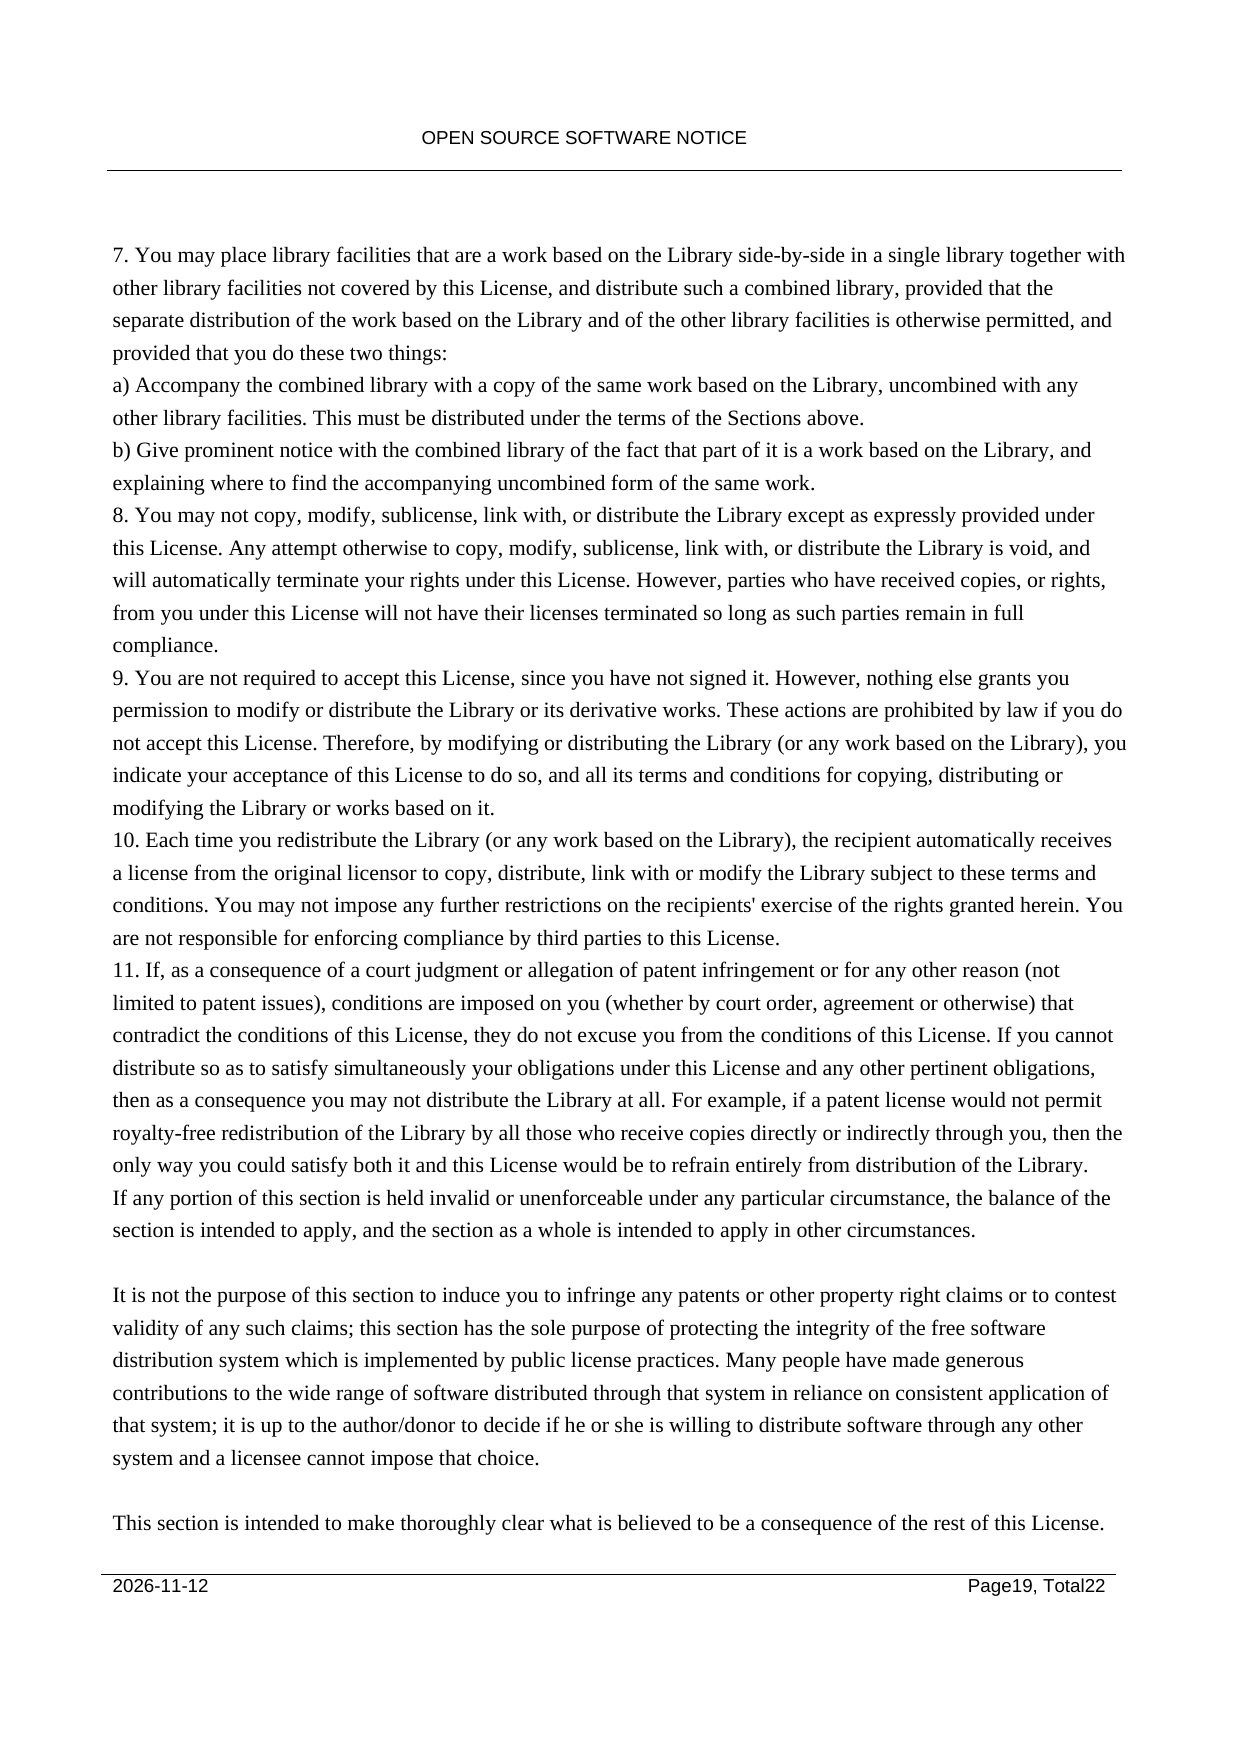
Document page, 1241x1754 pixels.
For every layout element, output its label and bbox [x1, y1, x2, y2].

text [112, 206, 1128, 1539]
